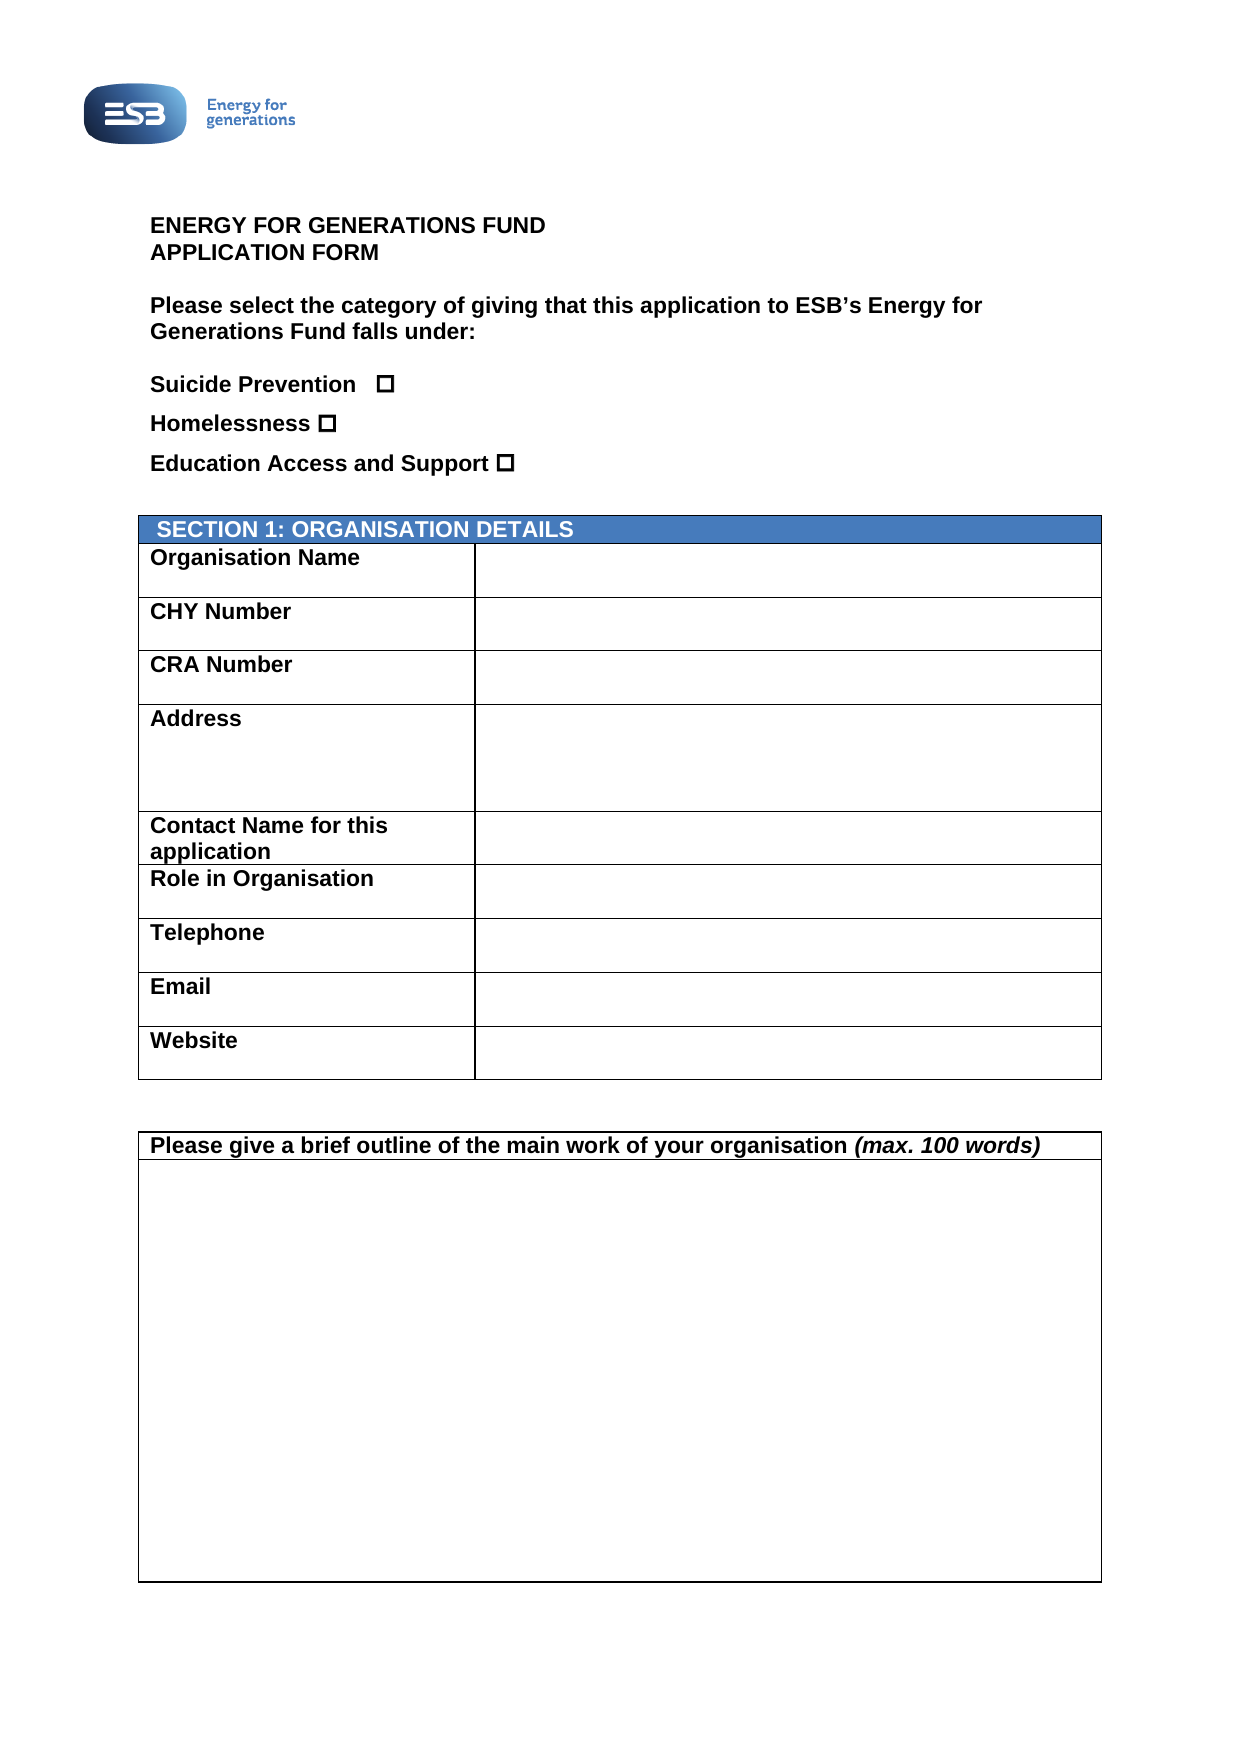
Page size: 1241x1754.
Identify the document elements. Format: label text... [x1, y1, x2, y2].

table_cell [476, 812, 1101, 864]
text Homelessness [150, 410, 1090, 436]
table_cell [476, 1027, 1101, 1079]
table_cell [476, 705, 1101, 811]
text Suicide Prevention [150, 371, 1090, 397]
table_cell CRA Number [139, 651, 474, 704]
table_cell [476, 544, 1101, 597]
table_cell CHY Number [139, 598, 474, 650]
table_cell Website [139, 1027, 474, 1079]
table_cell [476, 919, 1101, 972]
table_cell [476, 973, 1101, 1026]
table_cell [476, 598, 1101, 650]
table_header SECTION 1: ORGANISATION DETAILS [139, 516, 1101, 543]
table_cell [476, 651, 1101, 704]
table_cell Contact Name for this application [139, 812, 474, 864]
table_cell [476, 865, 1101, 918]
table_cell Address [139, 705, 474, 811]
table_cell Telephone [139, 919, 474, 972]
table_header Please give a brief outline of the main work of your organisation (max. 100 words) [139, 1133, 1101, 1159]
text Education Access and Support [150, 449, 1090, 476]
table_cell Organisation Name [139, 544, 474, 597]
picture [0, 0, 1241, 213]
table_cell Role in Organisation [139, 865, 474, 918]
table_cell Email [139, 973, 474, 1026]
table_cell [139, 1160, 1101, 1581]
text Please select the category of giving that this application to ESB’s Energy for Generations Fund falls under: [150, 292, 1090, 344]
text ENERGY FOR GENERATIONS FUND APPLICATION FORM [150, 150, 1090, 265]
